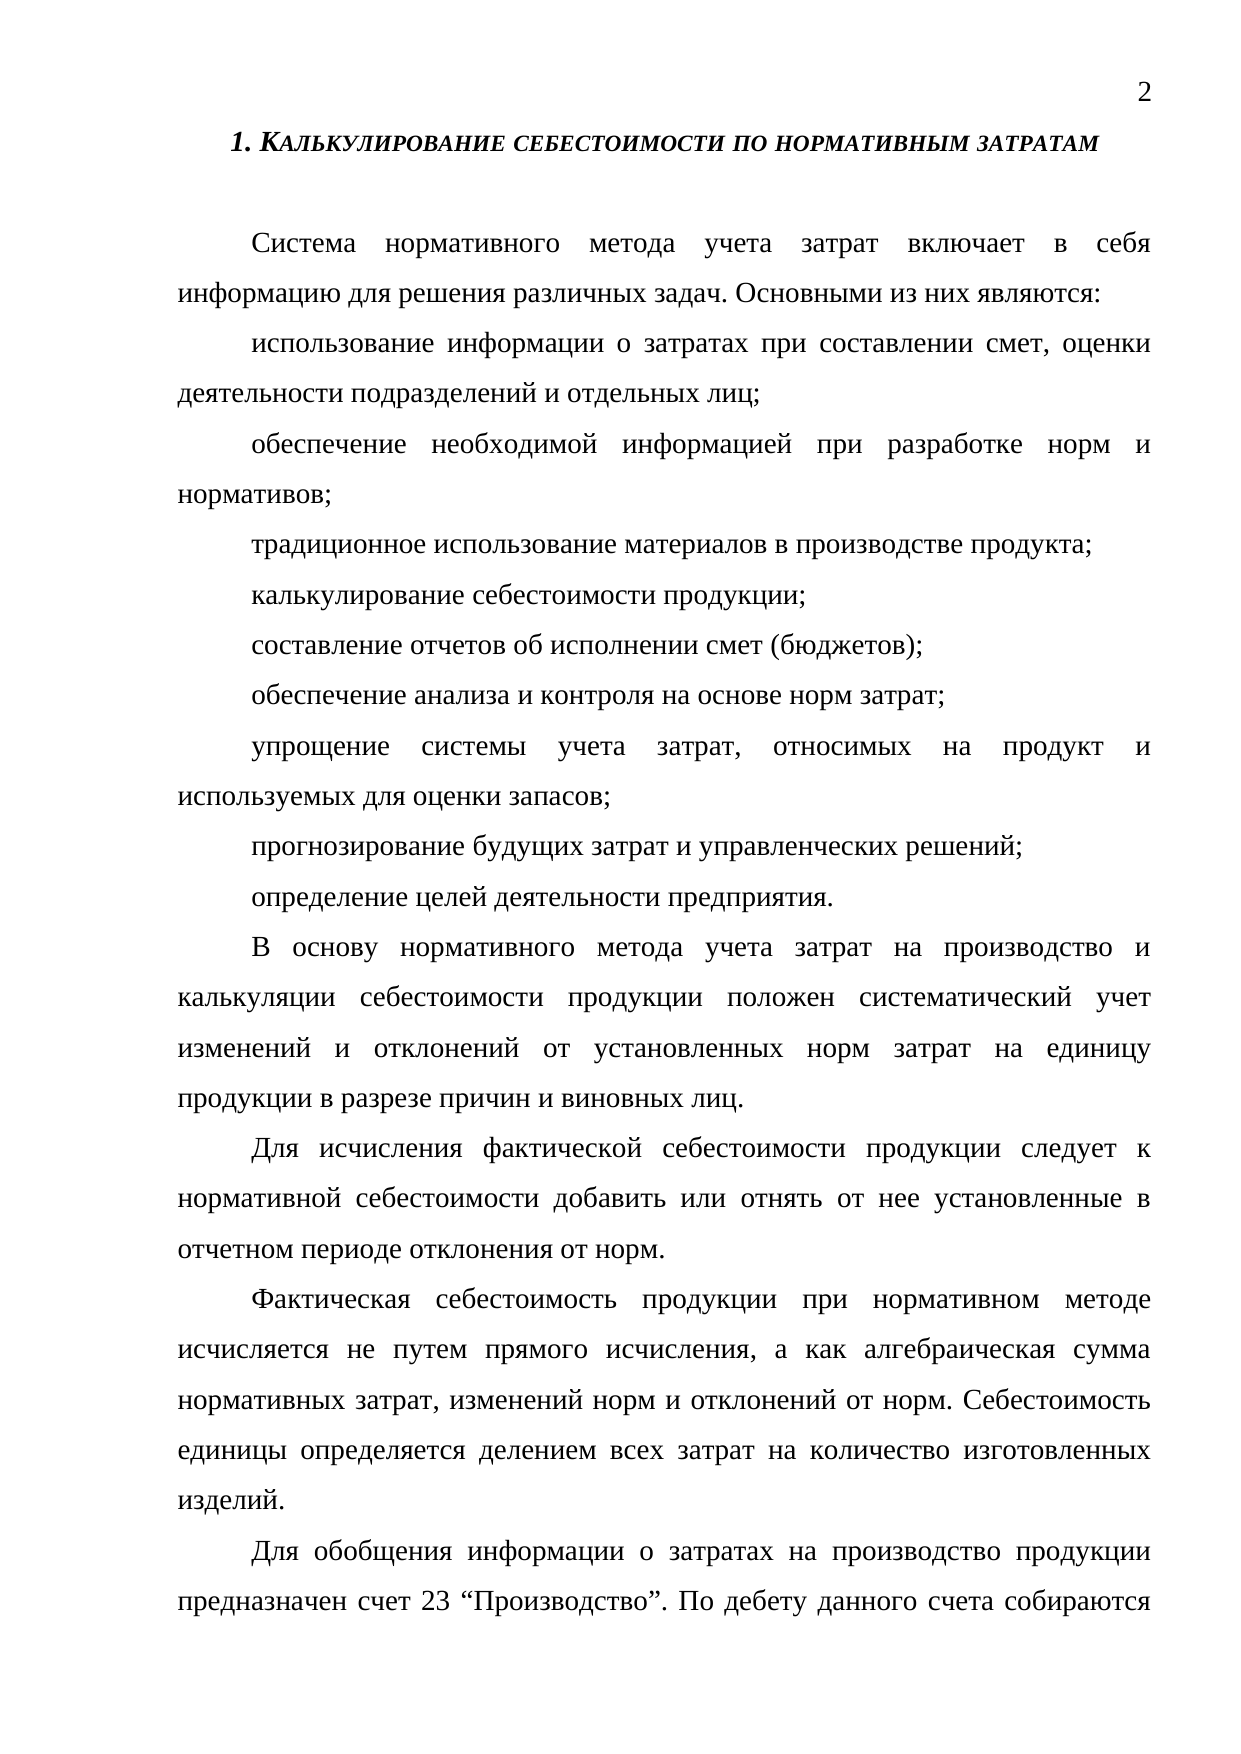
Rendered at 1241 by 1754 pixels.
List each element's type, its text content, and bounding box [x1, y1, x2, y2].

text калькулирование себестоимости продукции; [177, 577, 1152, 610]
subtitle 1. Калькулирование себестоимости по нормативным затратам [177, 124, 1152, 158]
text определение целей деятельности предприятия. [177, 879, 1152, 912]
text обеспечение анализа и контроля на основе норм затрат; [177, 677, 1152, 711]
text использование информации о затратах при составлении смет, оценки деятельности подразделений и отдельных лиц; [177, 325, 1152, 409]
text традиционное использование материалов в производстве продукта; [177, 527, 1152, 560]
text Система нормативного метода учета затрат включает в себя информацию для решения различных задач. Основными из них являются: [177, 225, 1152, 308]
text В основу нормативного метода учета затрат на производство и калькуляции себестоимости продукции положен систематический учет изменений и отклонений от установленных норм затрат на единицу продукции в разрезе причин и виновных лиц. [177, 929, 1152, 1113]
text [177, 1533, 1152, 1617]
text обеспечение необходимой информацией при разработке норм и нормативов; [177, 426, 1152, 510]
text прогнозирование будущих затрат и управленческих решений; [177, 828, 1152, 862]
text Фактическая себестоимость продукции при нормативном методе исчисляется не путем прямого исчисления, а как алгебраическая сумма нормативных затрат, изменений норм и отклонений от норм. Себестоимость единицы определяется делением всех затрат на количество изготовленных изделий. [177, 1281, 1152, 1516]
text Для исчисления фактической себестоимости продукции следует к нормативной себестоимости добавить или отнять от нее установленные в отчетном периоде отклонения от норм. [177, 1130, 1152, 1264]
text упрощение системы учета затрат, относимых на продукт и используемых для оценки запасов; [177, 728, 1152, 812]
text составление отчетов об исполнении смет (бюджетов); [177, 627, 1152, 661]
